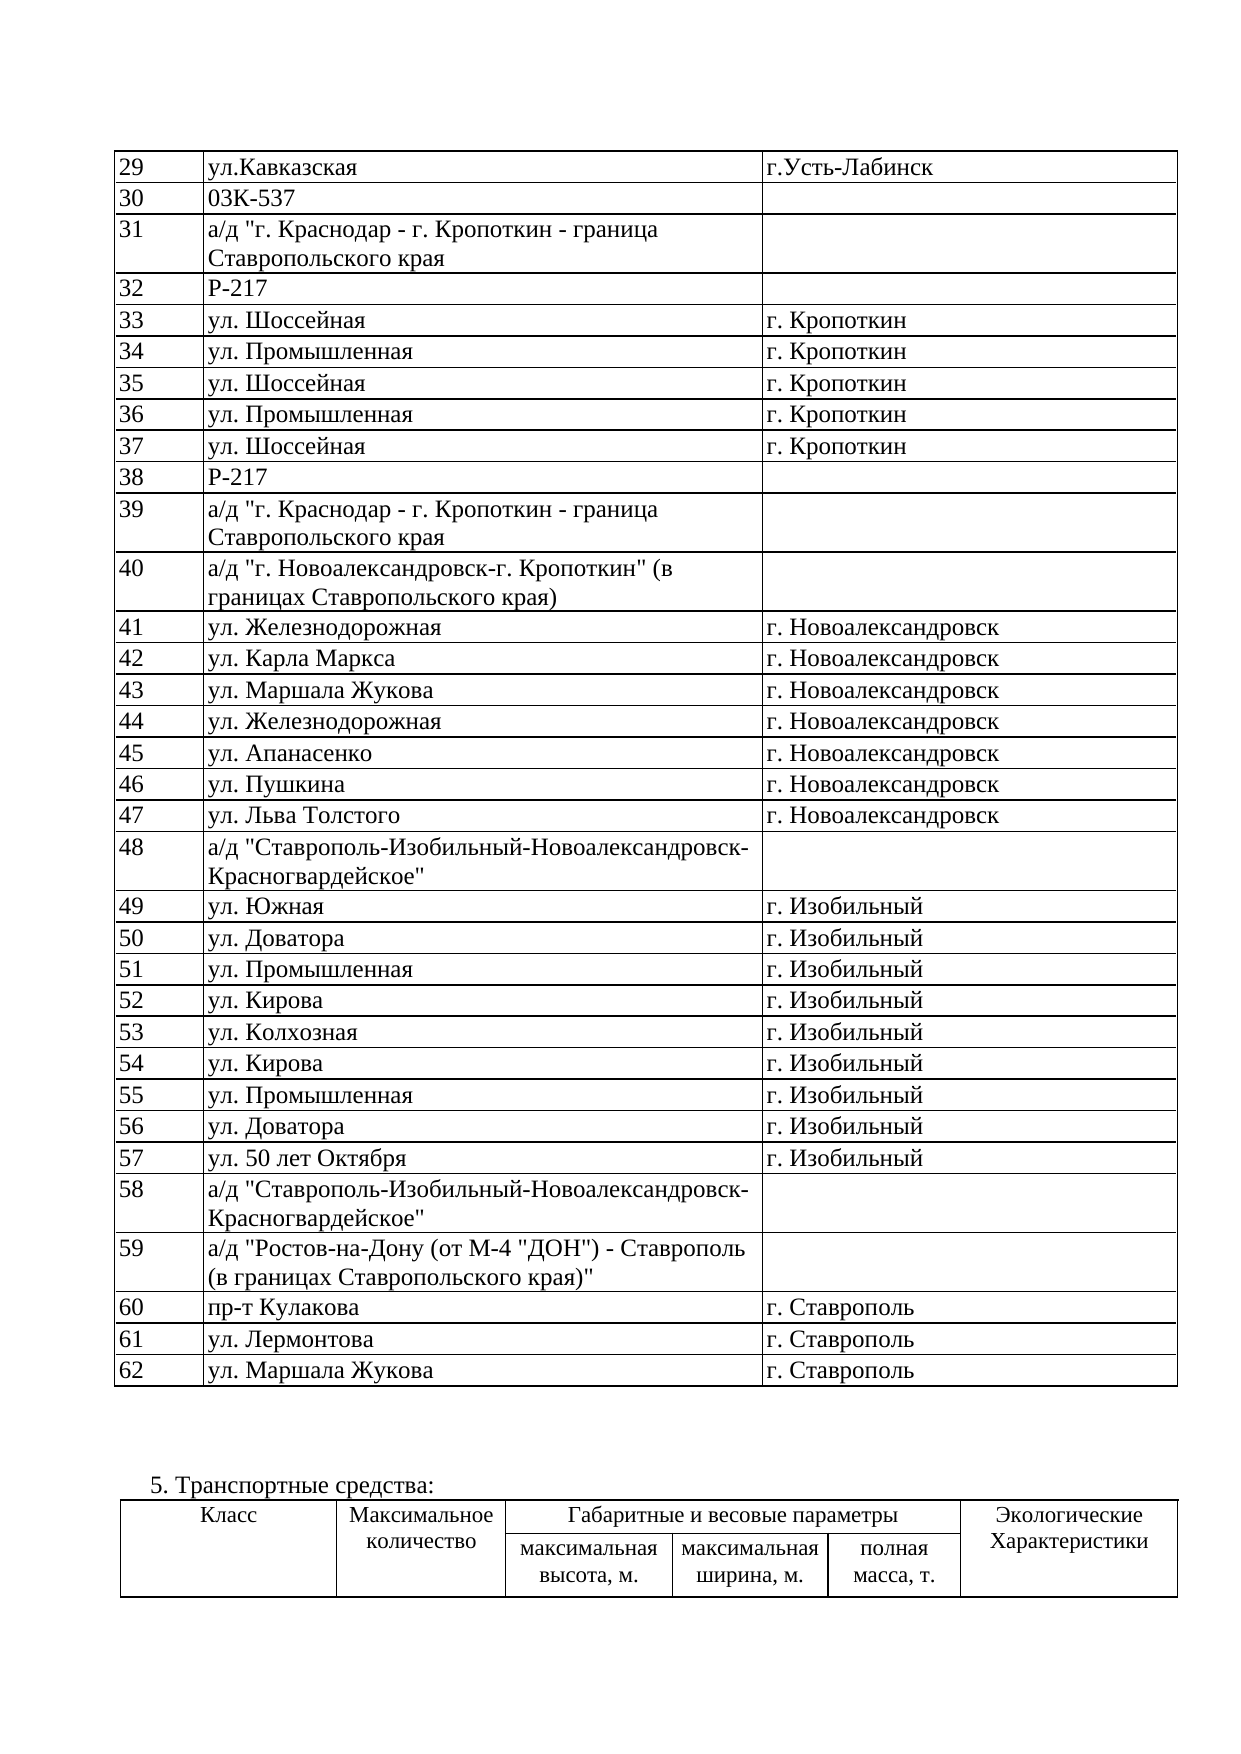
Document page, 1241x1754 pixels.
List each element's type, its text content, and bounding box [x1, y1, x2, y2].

table_cell 59 [115, 1233, 203, 1291]
table_cell ул. Доватора [204, 923, 762, 952]
table_cell г. Изобильный [763, 1015, 1177, 1047]
table_cell ул.Кавказская [204, 152, 762, 181]
table_cell ул. Лермонтова [204, 1324, 762, 1354]
table_cell 41 [115, 611, 203, 642]
table_header Класс [121, 1501, 336, 1596]
table_cell 49 [115, 891, 203, 921]
table_cell г. Кропоткин [763, 429, 1177, 461]
table_cell 39 [115, 493, 203, 551]
table_cell 50 [115, 922, 203, 952]
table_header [337, 1501, 505, 1596]
table_cell 58 [115, 1174, 203, 1232]
table_cell 38 [115, 462, 203, 492]
table_cell 33 [115, 305, 203, 335]
table_cell г. Новоалександровск [763, 768, 1177, 799]
table_cell [763, 551, 1177, 610]
table_cell ул. Промышленная [204, 1080, 762, 1110]
table_cell 30 [115, 183, 203, 213]
table_cell ул. Карла Маркса [204, 643, 762, 673]
table_cell г. Кропоткин [763, 366, 1177, 398]
table_cell г. Новоалександровск [763, 673, 1177, 705]
table_cell 52 [115, 985, 203, 1015]
table_cell ул. Южная [204, 891, 762, 921]
table_cell г. Новоалександровск [763, 799, 1177, 831]
table_cell 47 [115, 800, 203, 831]
table_cell г. Ставрополь [763, 1322, 1177, 1354]
table_cell ул. Маршала Жукова [204, 675, 762, 705]
table_cell ул. 50 лет Октября [204, 1143, 762, 1173]
table_cell г. Изобильный [763, 890, 1177, 921]
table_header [961, 1501, 1177, 1596]
table_cell Р-217 [204, 462, 762, 492]
table_cell ул. Шоссейная [204, 431, 762, 461]
table_cell 37 [115, 430, 203, 461]
table_cell ул. Промышленная [204, 400, 762, 429]
table_cell а/д "Ставрополь-Изобильный-Новоалександровск-Красногвардейское" [204, 832, 762, 889]
table_cell 43 [115, 674, 203, 705]
table_cell г. Кропоткин [763, 398, 1177, 429]
table_cell 46 [115, 769, 203, 799]
table_cell 03К-537 [204, 183, 762, 213]
table_cell г. Изобильный [763, 1078, 1177, 1110]
table_cell 31 [115, 214, 203, 272]
table_cell [763, 1173, 1177, 1232]
table_cell [763, 213, 1177, 272]
table_cell г. Ставрополь [763, 1354, 1177, 1385]
table_cell ул. Льва Толстого [204, 801, 762, 831]
table_cell 48 [115, 832, 203, 889]
table_cell г. Новоалександровск [763, 610, 1177, 642]
table_cell 61 [115, 1323, 203, 1354]
table_cell г. Кропоткин [763, 304, 1177, 335]
table_cell пр-т Кулакова [204, 1292, 762, 1322]
table_cell Р-217 [204, 274, 762, 303]
table_cell [763, 272, 1177, 303]
table_cell 60 [115, 1292, 203, 1322]
table_cell [763, 461, 1177, 492]
text 5. Транспортные средства: [150, 1471, 1090, 1499]
table_cell ул. Железнодорожная [204, 706, 762, 736]
table_cell а/д "г. Новоалександровск-г. Кропоткин" (в границах Ставропольского края) [204, 553, 762, 610]
table_cell 54 [115, 1048, 203, 1078]
table_cell 35 [115, 368, 203, 398]
table_cell а/д "г. Краснодар - г. Кропоткин - граница Ставропольского края [204, 494, 762, 551]
table_cell г. Изобильный [763, 1047, 1177, 1078]
table_cell максимальная высота, м. [506, 1534, 672, 1596]
table_cell г. Новоалександровск [763, 736, 1177, 768]
table_cell г. Изобильный [763, 953, 1177, 984]
table_cell 53 [115, 1016, 203, 1047]
table_cell 34 [115, 336, 203, 366]
table_cell максимальная ширина, м. [673, 1534, 827, 1596]
table_cell [763, 492, 1177, 551]
table_cell г. Новоалександровск [763, 705, 1177, 736]
table_cell 32 [115, 273, 203, 303]
table_cell 36 [115, 399, 203, 429]
table_cell г. Изобильный [763, 1110, 1177, 1141]
table_cell 62 [115, 1355, 203, 1385]
table_cell 40 [115, 552, 203, 610]
table_cell ул. Кирова [204, 1048, 762, 1078]
table_cell 42 [115, 643, 203, 673]
table_cell а/д "Ставрополь-Изобильный-Новоалександровск-Красногвардейское" [204, 1174, 762, 1232]
table_cell 55 [115, 1079, 203, 1110]
table_cell ул. Шоссейная [204, 305, 762, 335]
table_cell г. Изобильный [763, 1141, 1177, 1173]
table_cell 57 [115, 1142, 203, 1173]
table_cell г.Усть-Лабинск [763, 152, 1177, 181]
table_cell ул. Шоссейная [204, 368, 762, 398]
table_cell а/д "г. Краснодар - г. Кропоткин - граница Ставропольского края [204, 215, 762, 272]
table_cell [763, 1232, 1177, 1291]
table_cell ул. Промышленная [204, 337, 762, 366]
table_cell г. Изобильный [763, 921, 1177, 952]
table_cell ул. Доватора [204, 1111, 762, 1141]
table_cell 44 [115, 706, 203, 736]
table_cell [763, 831, 1177, 889]
table_cell ул. Железнодорожная [204, 612, 762, 642]
table_cell 56 [115, 1111, 203, 1141]
table_cell [763, 181, 1177, 213]
table_cell ул. Апанасенко [204, 738, 762, 768]
table_cell ул. Кирова [204, 986, 762, 1015]
table_cell 29 [115, 152, 203, 181]
table_cell ул. Промышленная [204, 954, 762, 984]
table_cell г. Ставрополь [763, 1291, 1177, 1322]
table_cell 45 [115, 737, 203, 768]
table_header Габаритные и весовые параметры [506, 1501, 960, 1533]
table_cell 51 [115, 954, 203, 984]
table_cell ул. Пушкина [204, 769, 762, 799]
table_cell ул. Колхозная [204, 1017, 762, 1047]
table_cell г. Кропоткин [763, 335, 1177, 366]
table_cell ул. Маршала Жукова [204, 1355, 762, 1385]
table_cell г. Новоалександровск [763, 642, 1177, 673]
table_cell полная масса, т. [829, 1534, 960, 1596]
table_cell г. Изобильный [763, 984, 1177, 1015]
table_cell а/д "Ростов-на-Дону (от М-4 "ДОН") - Ставрополь (в границах Ставропольского края)" [204, 1233, 762, 1291]
